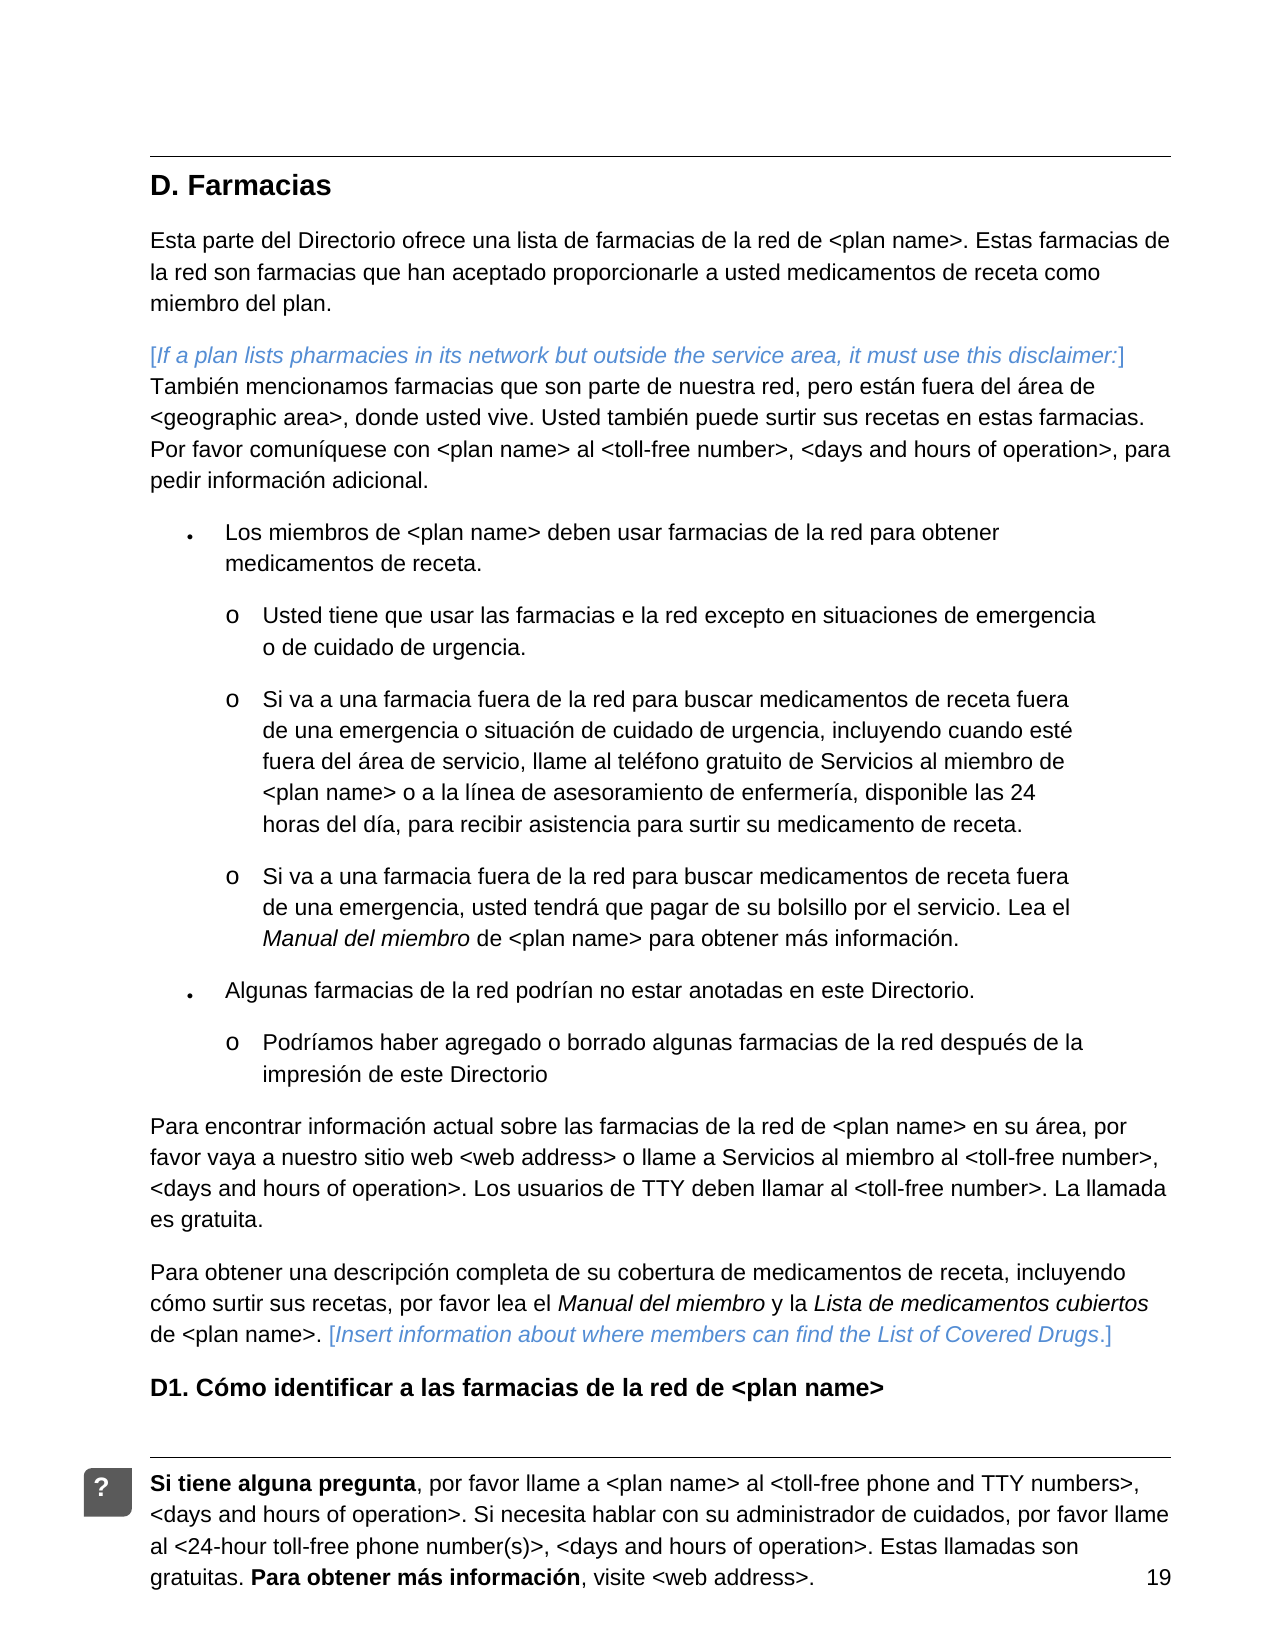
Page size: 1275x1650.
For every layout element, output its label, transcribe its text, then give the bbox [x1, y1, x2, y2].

text Si va a una farmacia fuera de la red para buscar medicamentos de receta fuera de una emergencia o situación de cuidado de urgencia, incluyendo cuando esté fuera del área de servicio, llame al teléfono gratuito de Servicios al miembro de <plan name> o a la línea de asesoramiento de enfermería, disponible las 24 horas del día, para recibir asistencia para surtir su medicamento de receta. [225, 682, 1096, 838]
list Podríamos haber agregado o borrado algunas farmacias de la red después de la impresión de este Directorio [225, 1026, 1096, 1088]
text Algunas farmacias de la red podrían no estar anotadas en este Directorio. [187, 974, 1096, 1005]
text Los miembros de <plan name> deben usar farmacias de la red para obtener medicamentos de receta. [187, 515, 1096, 578]
text Si va a una farmacia fuera de la red para buscar medicamentos de receta fuera de una emergencia, usted tendrá que pagar de su bolsillo por el servicio. Lea el Manual del miembro de <plan name> para obtener más información. [225, 859, 1096, 953]
text Usted tiene que usar las farmacias e la red excepto en situaciones de emergencia o de cuidado de urgencia. [225, 599, 1096, 661]
text Para encontrar información actual sobre las farmacias de la red de <plan name> en su área, por favor vaya a nuestro sitio web <web address> o llame a Servicios al miembro al <toll-free number>, <days and hours of operation>. Los usuarios de TTY deben llamar al <toll-free number>. La llamada es gratuita. [150, 1109, 1171, 1234]
text Para obtener una descripción completa de su cobertura de medicamentos de receta, incluyendo cómo surtir sus recetas, por favor lea el Manual del miembro y la Lista de medicamentos cubiertos de <plan name>. [Insert information about where members can find the List of Covered Drugs.] [150, 1255, 1171, 1349]
subtitle D. Farmacias [150, 157, 1171, 203]
text Esta parte del Directorio ofrece una lista de farmacias de la red de <plan name>. Estas farmacias de la red son farmacias que han aceptado proporcionarle a usted medicamentos de receta como miembro del plan. [150, 224, 1171, 317]
subtitle D1. Cómo identificar a las farmacias de la red de <plan name> [150, 1369, 1096, 1403]
text [If a plan lists pharmacies in its network but outside the service area, it must use this disclaimer:] También mencionamos farmacias que son parte de nuestra red, pero están fuera del área de <geographic area>, donde usted vive. Usted también puede surtir sus recetas en estas farmacias. Por favor comuníquese con <plan name> al <toll-free number>, <days and hours of operation>, para pedir información adicional. [150, 338, 1171, 494]
